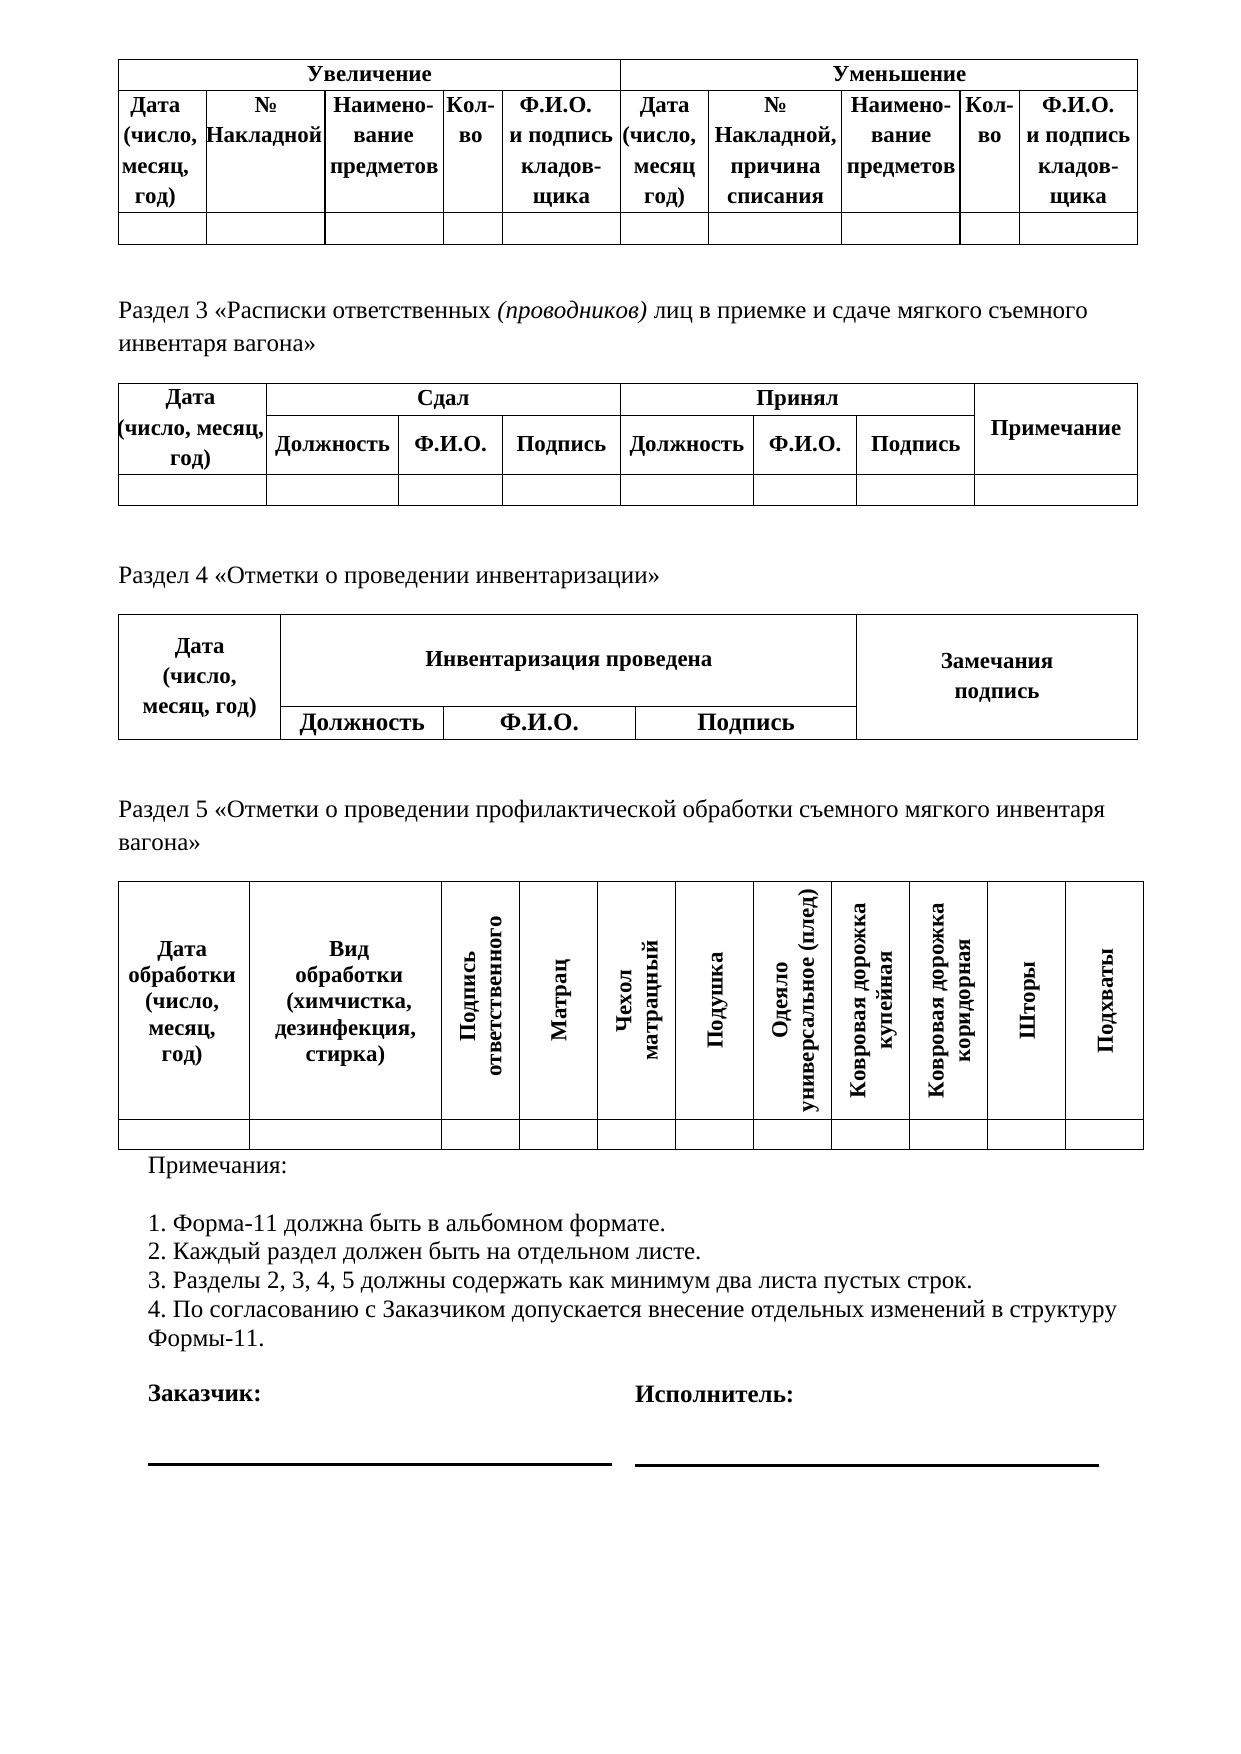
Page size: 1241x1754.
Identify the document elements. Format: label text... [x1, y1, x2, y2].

table_cell [1020, 213, 1137, 243]
table_cell [1066, 1120, 1143, 1149]
table_cell [399, 475, 502, 505]
table_cell Кол-во [961, 91, 1019, 212]
table_cell Подпись [857, 416, 974, 474]
table_header Дата обработки (число, месяц, год) [119, 882, 249, 1119]
table_header Вид обработки (химчистка, дезинфекция, стирка) [250, 882, 441, 1119]
table_cell Ф.И.О. [754, 416, 856, 474]
table_cell [326, 213, 443, 243]
table_header Подпись ответственного [442, 882, 519, 1119]
text 2. Каждый раздел должен быть на отдельном листе. [148, 1236, 1122, 1265]
table_cell Ф.И.О. и подпись кладов-щика [1020, 91, 1137, 212]
table_header Ковровая дорожка коридорная [910, 882, 987, 1119]
table_cell Дата (число, месяц год) [621, 91, 708, 212]
table_header Инвентаризация проведена [281, 615, 856, 706]
table_cell [119, 213, 206, 243]
table_cell [207, 213, 324, 243]
text Примечания: [148, 1150, 1122, 1179]
text Раздел 4 «Отметки о проведении инвентаризации» [118, 560, 1122, 589]
table_cell [975, 475, 1137, 505]
table_cell [503, 213, 620, 243]
table_header Ковровая дорожка купейная [832, 882, 909, 1119]
table_header Увеличение [119, 60, 620, 90]
table_header Одеяло универсальное (плед) [754, 882, 831, 1119]
table_cell [442, 1120, 519, 1149]
table_cell [857, 475, 974, 505]
table_cell Подпись [503, 416, 620, 474]
table_cell [754, 475, 856, 505]
table_header Замечания подпись [857, 615, 1137, 739]
table_header Исполнитель: [624, 1380, 1111, 1467]
table_header Принял [621, 384, 974, 415]
text Раздел 5 «Отметки о проведении профилактической обработки съемного мягкого инвентаря вагона» [118, 794, 1122, 856]
table_header Подхваты [1066, 882, 1143, 1119]
table_header Шторы [988, 882, 1065, 1119]
table_cell [444, 213, 502, 243]
table_header Подушка [676, 882, 753, 1119]
table_cell Должность [267, 416, 398, 474]
table_cell [621, 475, 753, 505]
table_cell [910, 1120, 987, 1149]
table_cell Дата (число, месяц, год) [119, 91, 206, 212]
table_cell Ф.И.О. и подпись кладов-щика [503, 91, 620, 212]
text 3. Разделы 2, 3, 4, 5 должны содержать как минимум два листа пустых строк. [148, 1265, 1122, 1294]
table_cell [754, 1120, 831, 1149]
table_cell [520, 1120, 597, 1149]
table_cell Наимено-вание предметов [326, 91, 443, 212]
table_cell Наимено-вание предметов [842, 91, 959, 212]
text 1. Форма-11 должна быть в альбомном формате. [148, 1208, 1122, 1236]
table_cell [250, 1120, 441, 1149]
table_header Сдал [267, 384, 620, 415]
table_cell [961, 213, 1019, 243]
table_cell [709, 213, 841, 243]
table_cell № Накладной, причина списания [709, 91, 841, 212]
table_cell [598, 1120, 675, 1149]
table_cell [119, 475, 266, 505]
table_header Уменьшение [621, 60, 1137, 90]
table_cell [119, 1120, 249, 1149]
table_cell № Накладной [207, 91, 324, 212]
table_cell Подпись [636, 707, 856, 739]
table_cell Ф.И.О. [399, 416, 502, 474]
table_cell [676, 1120, 753, 1149]
text 4. По согласованию с Заказчиком допускается внесение отдельных изменений в структуру Формы-11. [148, 1294, 1122, 1351]
table_header Чехол матрацный [598, 882, 675, 1119]
table_cell [621, 213, 708, 243]
text Раздел 3 «Расписки ответственных (проводников) лиц в приемке и сдаче мягкого съемного инвентаря вагона» [118, 296, 1122, 357]
table_cell [832, 1120, 909, 1149]
table_header Дата (число, месяц, год) [119, 384, 266, 474]
table_cell Должность [281, 707, 443, 739]
table_cell [988, 1120, 1065, 1149]
table_cell Ф.И.О. [444, 707, 635, 739]
table_header Примечание [975, 384, 1137, 474]
table_cell [503, 475, 620, 505]
table_cell Должность [621, 416, 753, 474]
table_header Матрац [520, 882, 597, 1119]
table_cell Кол-во [444, 91, 502, 212]
table_header Заказчик: [136, 1380, 624, 1467]
table_header Дата (число, месяц, год) [119, 615, 280, 739]
table_cell [842, 213, 959, 243]
table_cell [267, 475, 398, 505]
